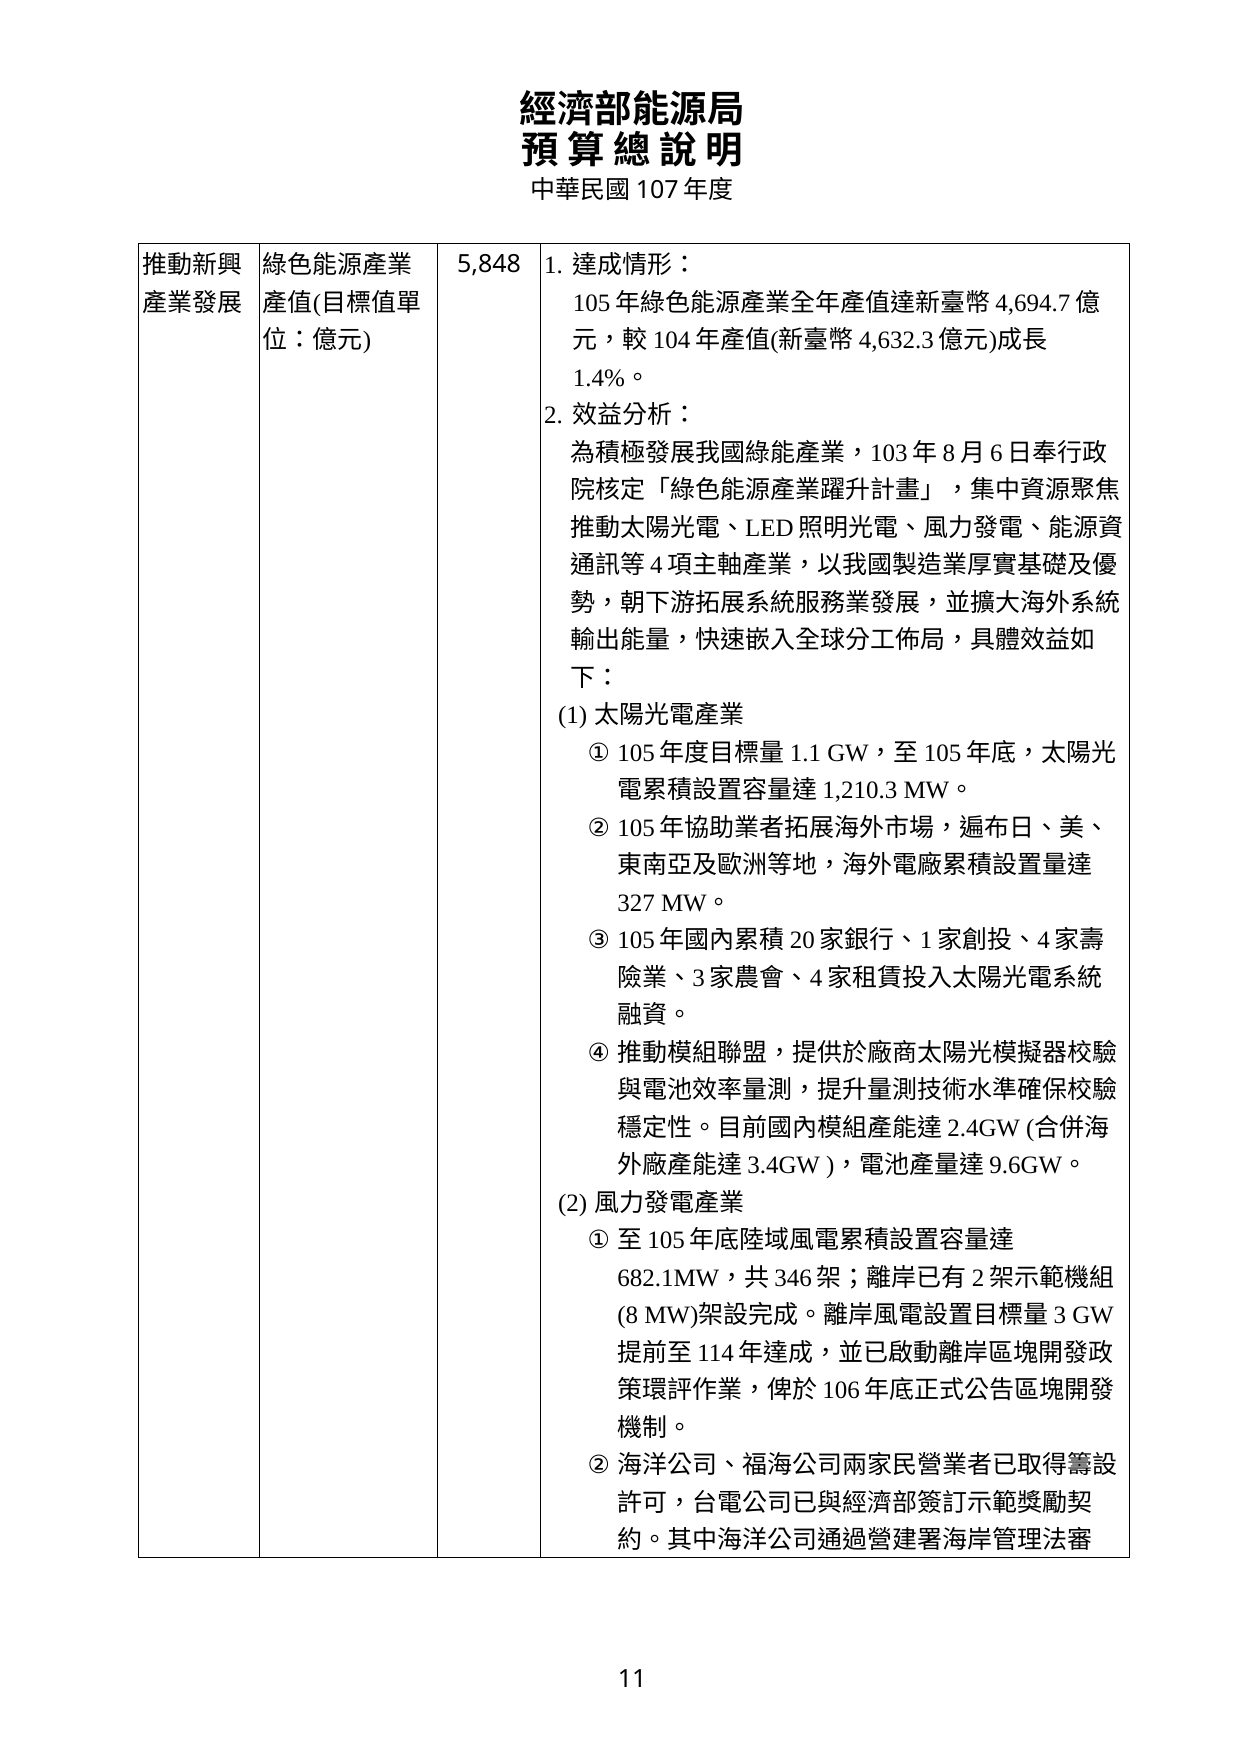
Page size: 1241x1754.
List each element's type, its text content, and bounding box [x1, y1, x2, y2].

table_cell 5,848 [438, 244, 540, 1557]
table_cell 綠色能源產業產值(目標值單位：億元) [260, 244, 437, 1557]
table_cell 推動新興產業發展 [139, 244, 259, 1557]
